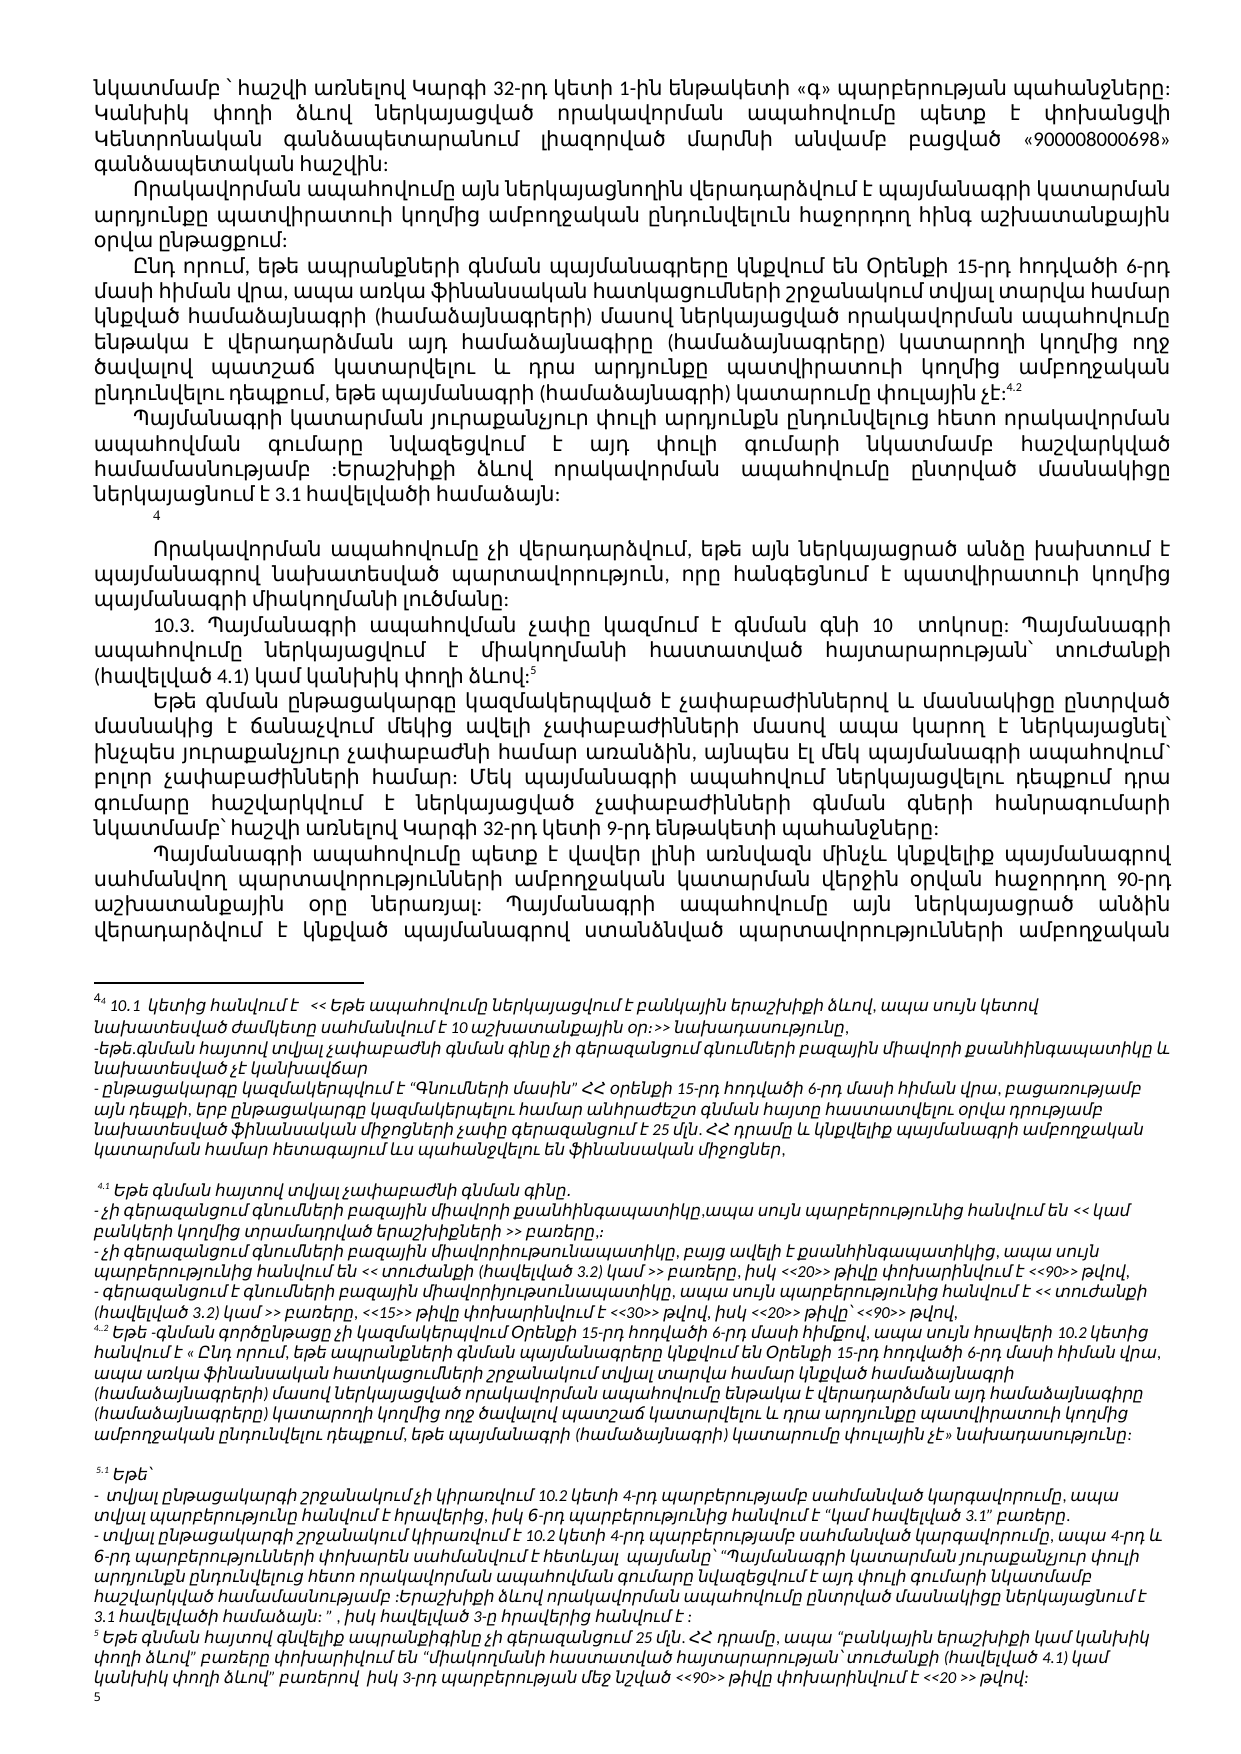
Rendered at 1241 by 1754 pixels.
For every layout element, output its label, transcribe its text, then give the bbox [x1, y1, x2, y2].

text Որակավորման ապահովումը չի վերադարձվում, եթե այն ներկայացրած անձը խախտում է պայմանագրով նախատեսված պարտավորություն, որը հանգեցնում է պատվիրատուի կողմից պայմանագրի միակողմանի լուծմանը: [94, 536, 1171, 612]
text Ընդ որում, եթե ապրանքների գնման պայմանագրերը կնքվում են Օրենքի 15-րդ հոդվածի 6-րդ մասի հիման վրա, ապա առկա ֆինանսական հատկացումների շրջանակում տվյալ տարվա համար կնքված համաձայնագրի (համաձայնագրերի) մասով ներկայացված որակավորման ապահովումը ենթակա է վերադարձման այդ համաձայնագիրը (համաձայնագրերը) կատարողի կողմից ողջ ծավալով պատշաճ կատարվելու և դրա արդյունքը պատվիրատուի կողմից ամբողջական ընդունվելու դեպքում, եթե պայմանագրի (համաձայնագրի) կատարումը փուլային չէ:4.2 [94, 253, 1171, 405]
text Պայմանագրի կատարման յուրաքանչյուր փուլի արդյունքն ընդունվելուց հետո որակավորման ապահովման գումարը նվազեցվում է այդ փուլի գումարի նկատմամբ հաշվարկված համամասնությամբ :Երաշխիքի ձևով որակավորման ապահովումը ընտրված մասնակիցը ներկայացնում է 3.1 հավելվածի համաձայն: [94, 405, 1171, 507]
text Պայմանագրի ապահովումը պետք է վավեր լինի առնվազն մինչև կնքվելիք պայմանագրով սահմանվող պարտավորությունների ամբողջական կատարման վերջին օրվան հաջորդող 90-րդ աշխատանքային օրը ներառյալ: Պայմանագրի ապահովումը այն ներկայացրած անձին վերադարձվում է կնքված պայմանագրով ստանձնված պարտավորությունների ամբողջական կատարման դեպքում՝ ամբողջական պարտավորությունների կատարման ժամկետը լրանալուն հաջորդող 5 աշխատանքային օրվա ընթացքում: [94, 841, 1171, 942]
text Որակավորման ապահովումը այն ներկայացնողին վերադարձվում է պայմանագրի կատարման արդյունքը պատվիրատուի կողմից ամբողջական ընդունվելուն հաջորդող հինգ աշխատանքային օրվա ընթացքում: [94, 177, 1171, 253]
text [94, 75, 1171, 177]
text Եթե գնման ընթացակարգը կազմակերպված է չափաբաժիններով և մասնակիցը ընտրված մասնակից է ճանաչվում մեկից ավելի չափաբաժինների մասով ապա կարող է ներկայացնել՝ ինչպես յուրաքանչյուր չափաբաժնի համար առանձին, այնպես էլ մեկ պայմանագրի ապահովում` բոլոր չափաբաժինների համար: Մեկ պայմանագրի ապահովում ներկայացվելու դեպքում դրա գումարը հաշվարկվում է ներկայացված չափաբաժինների գնման գների հանրագումարի նկատմամբ՝ հաշվի առնելով Կարգի 32-րդ կետի 9-րդ ենթակետի պահանջները: [94, 688, 1171, 841]
text 10.3. Պայմանագրի ապահովման չափը կազմում է գնման գնի 10 տոկոսը: Պայմանագրի ապահովումը ներկայացվում է միակողմանի հաստատված հայտարարության՝ տուժանքի (հավելված 4.1) կամ կանխիկ փողի ձևով: [94, 612, 1171, 688]
